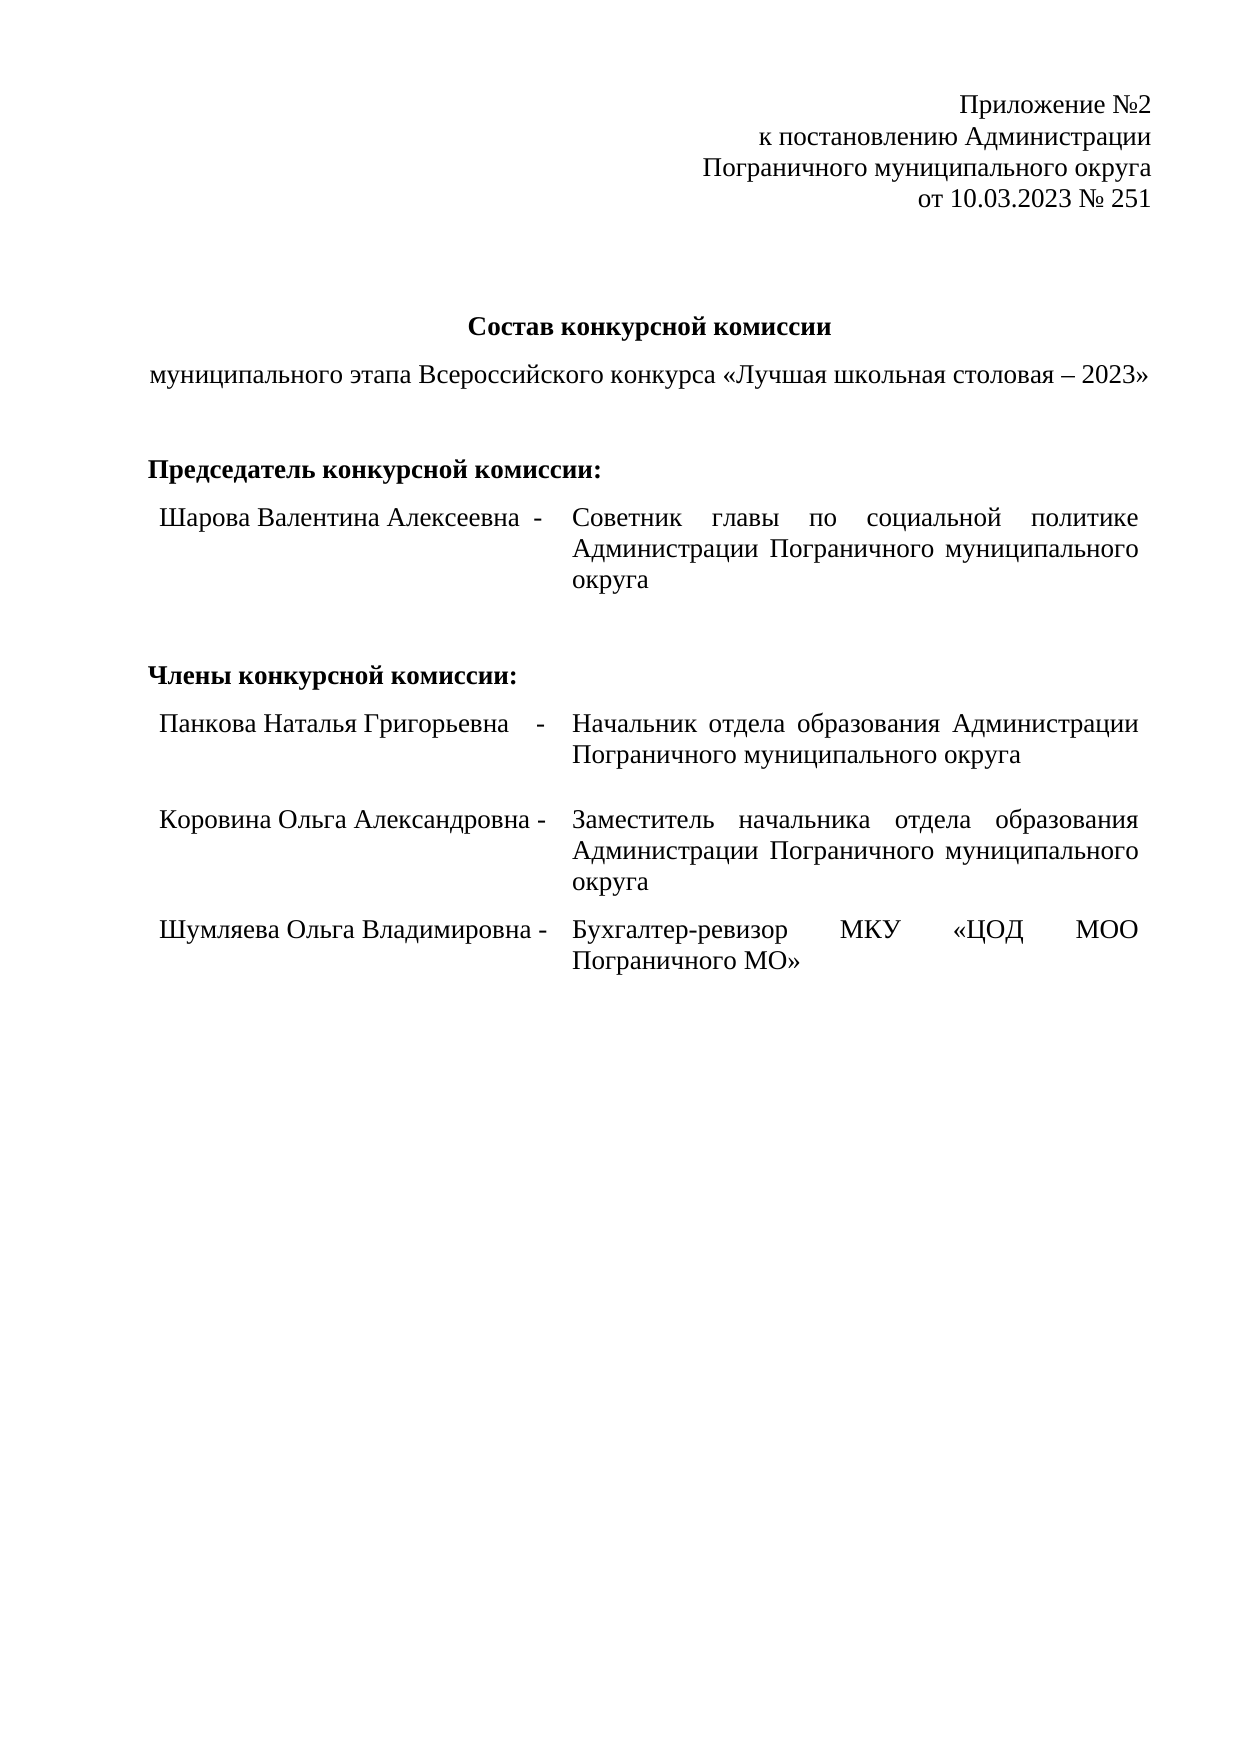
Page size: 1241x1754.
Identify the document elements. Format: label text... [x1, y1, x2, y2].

text Состав конкурсной комиссии [148, 310, 1152, 341]
text Пограничного муниципального округа [148, 151, 1152, 182]
text муниципального этапа Всероссийского конкурса «Лучшая школьная столовая – 2023» [148, 358, 1152, 389]
text Приложение №2 [148, 89, 1152, 120]
text Председатель конкурсной комиссии: [148, 453, 1152, 485]
table_cell Коровина Ольга Александровна - [148, 803, 561, 913]
table_header Шарова Валентина Алексеевна - [148, 501, 561, 611]
table_cell Бухгалтер-ревизор МКУ «ЦОД МОО Пограничного МО» [561, 913, 1151, 1001]
table_cell Шумляева Ольга Владимировна - [148, 913, 561, 1001]
table_cell Заместитель начальника отдела образования Администрации Пограничного муниципального округа [561, 803, 1151, 913]
table_header Начальник отдела образования Администрации Пограничного муниципального округа [561, 707, 1151, 803]
text к постановлению Администрации [148, 120, 1152, 151]
text Члены конкурсной комиссии: [148, 659, 1152, 690]
table_header Панкова Наталья Григорьевна - [148, 707, 561, 803]
table_header Советник главы по социальной политике Администрации Пограничного муниципального округа [561, 501, 1151, 611]
text от 10.03.2023 № 251 [148, 182, 1152, 213]
